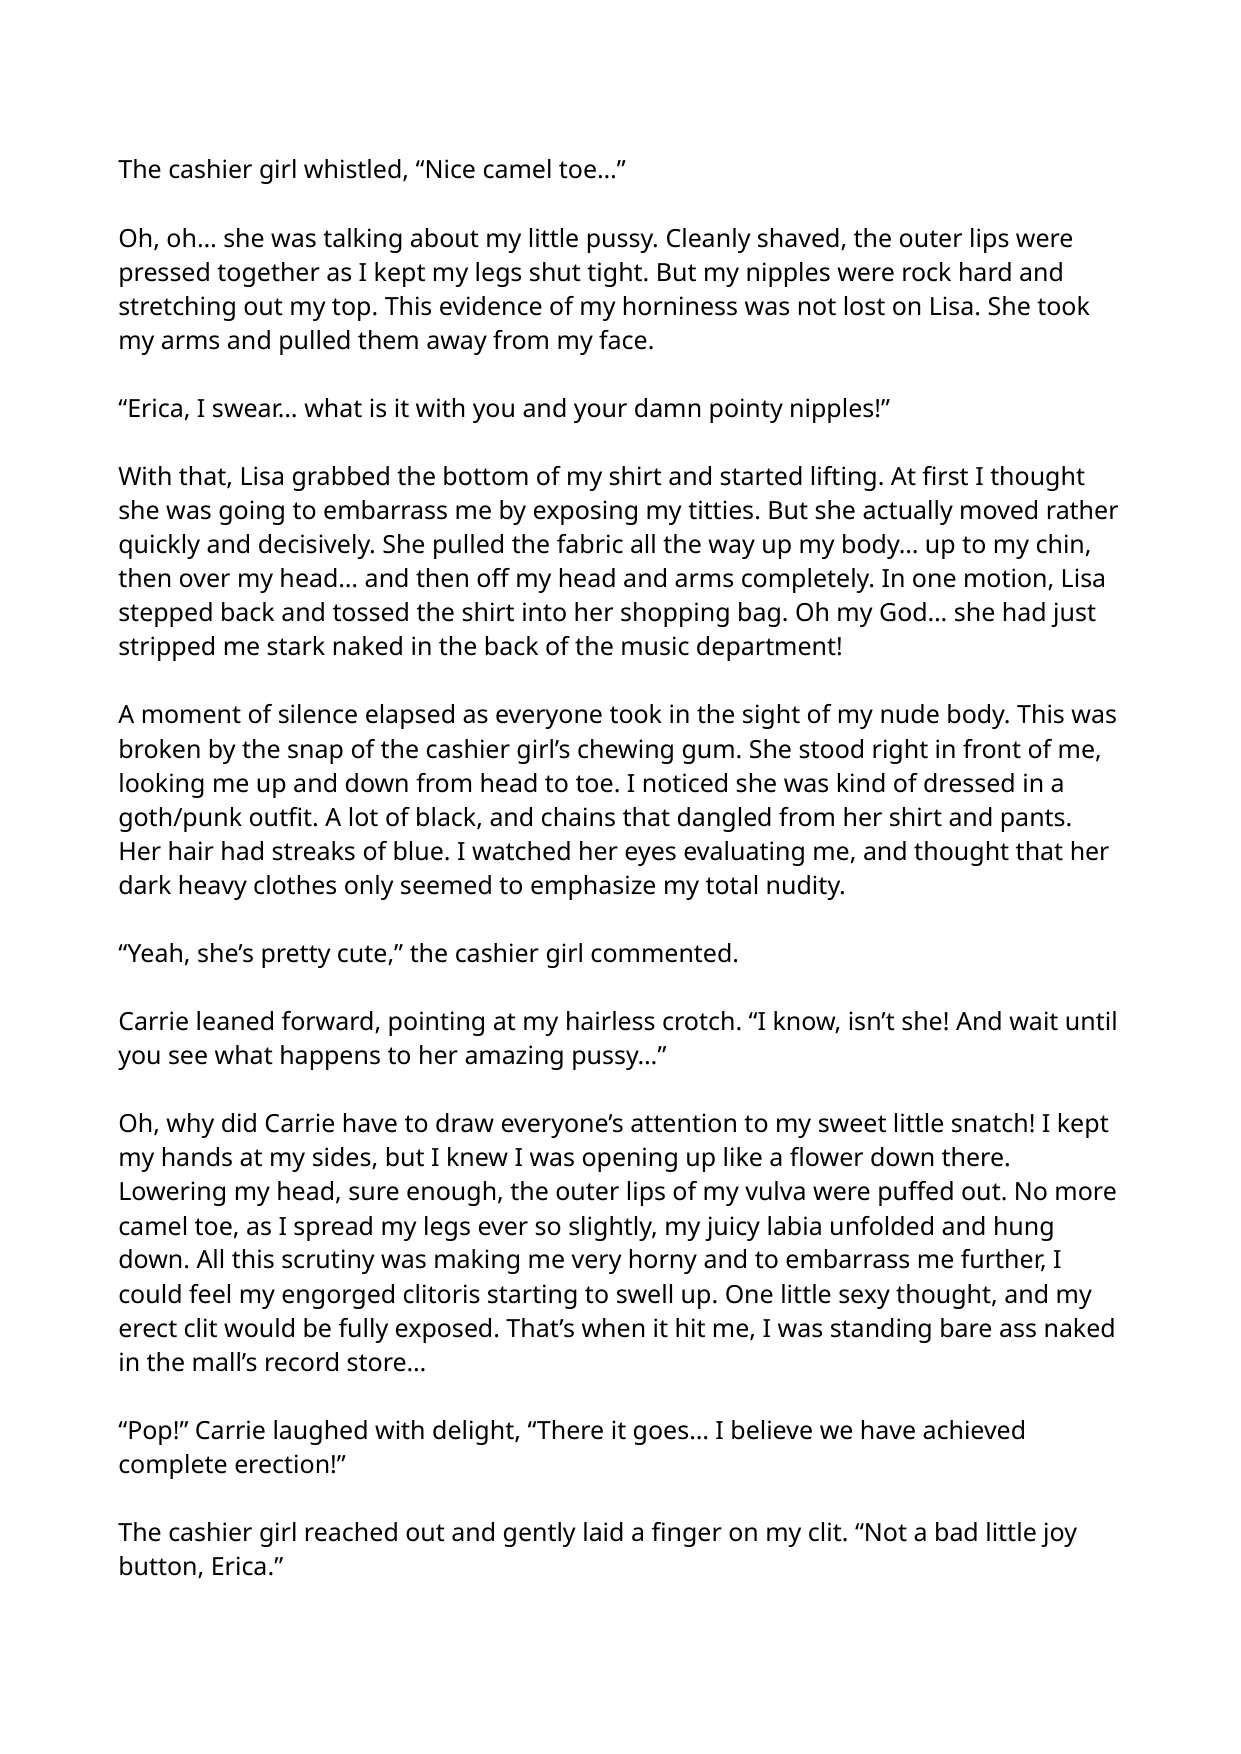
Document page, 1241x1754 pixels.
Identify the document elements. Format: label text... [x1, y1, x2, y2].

text Oh, oh… she was talking about my little pussy. Cleanly shaved, the outer lips were pressed together as I kept my legs shut tight. But my nipples were rock hard and stretching out my top. This evidence of my horniness was not lost on Lisa. She took my arms and pulled them away from my face. [118, 220, 1122, 357]
text “Yeah, she’s pretty cute,” the cashier girl commented. [118, 936, 1122, 970]
text “Erica, I swear… what is it with you and your damn pointy nipples!” [118, 391, 1122, 425]
text The cashier girl reached out and gently laid a finger on my clit. “Not a bad little joy button, Erica.” [118, 1515, 1122, 1583]
text A moment of silence elapsed as everyone took in the sight of my nude body. This was broken by the snap of the cashier girl’s chewing gum. She stood right in front of me, looking me up and down from head to toe. I noticed she was kind of dressed in a goth/punk outfit. A lot of black, and chains that dangled from her shirt and pants. Her hair had streaks of blue. I watched her eyes evaluating me, and thought that her dark heavy clothes only seemed to emphasize my total nudity. [118, 697, 1122, 902]
text The cashier girl whistled, “Nice camel toe…” [118, 152, 1122, 186]
text With that, Lisa grabbed the bottom of my shirt and started lifting. At first I thought she was going to embarrass me by exposing my titties. But she actually moved rather quickly and decisively. She pulled the fabric all the way up my body… up to my chin, then over my head… and then off my head and arms completely. In one motion, Lisa stepped back and tossed the shirt into her shopping bag. Oh my God… she had just stripped me stark naked in the back of the music department! [118, 459, 1122, 663]
text “Pop!” Carrie laughed with delight, “There it goes… I believe we have achieved complete erection!” [118, 1412, 1122, 1481]
text Oh, why did Carrie have to draw everyone’s attention to my sweet little snatch! I kept my hands at my sides, but I knew I was opening up like a flower down there. Lowering my head, sure enough, the outer lips of my vulva were puffed out. No more camel toe, as I spread my legs ever so slightly, my juicy labia unfolded and hung down. All this scrutiny was making me very horny and to embarrass me further, I could feel my engorged clitoris starting to swell up. One little sexy thought, and my erect clit would be fully exposed. That’s when it hit me, I was standing bare ass naked in the mall’s record store… [118, 1106, 1122, 1378]
text Carrie leaned forward, pointing at my hairless crotch. “I know, isn’t she! And wait until you see what happens to her amazing pussy…” [118, 1004, 1122, 1072]
